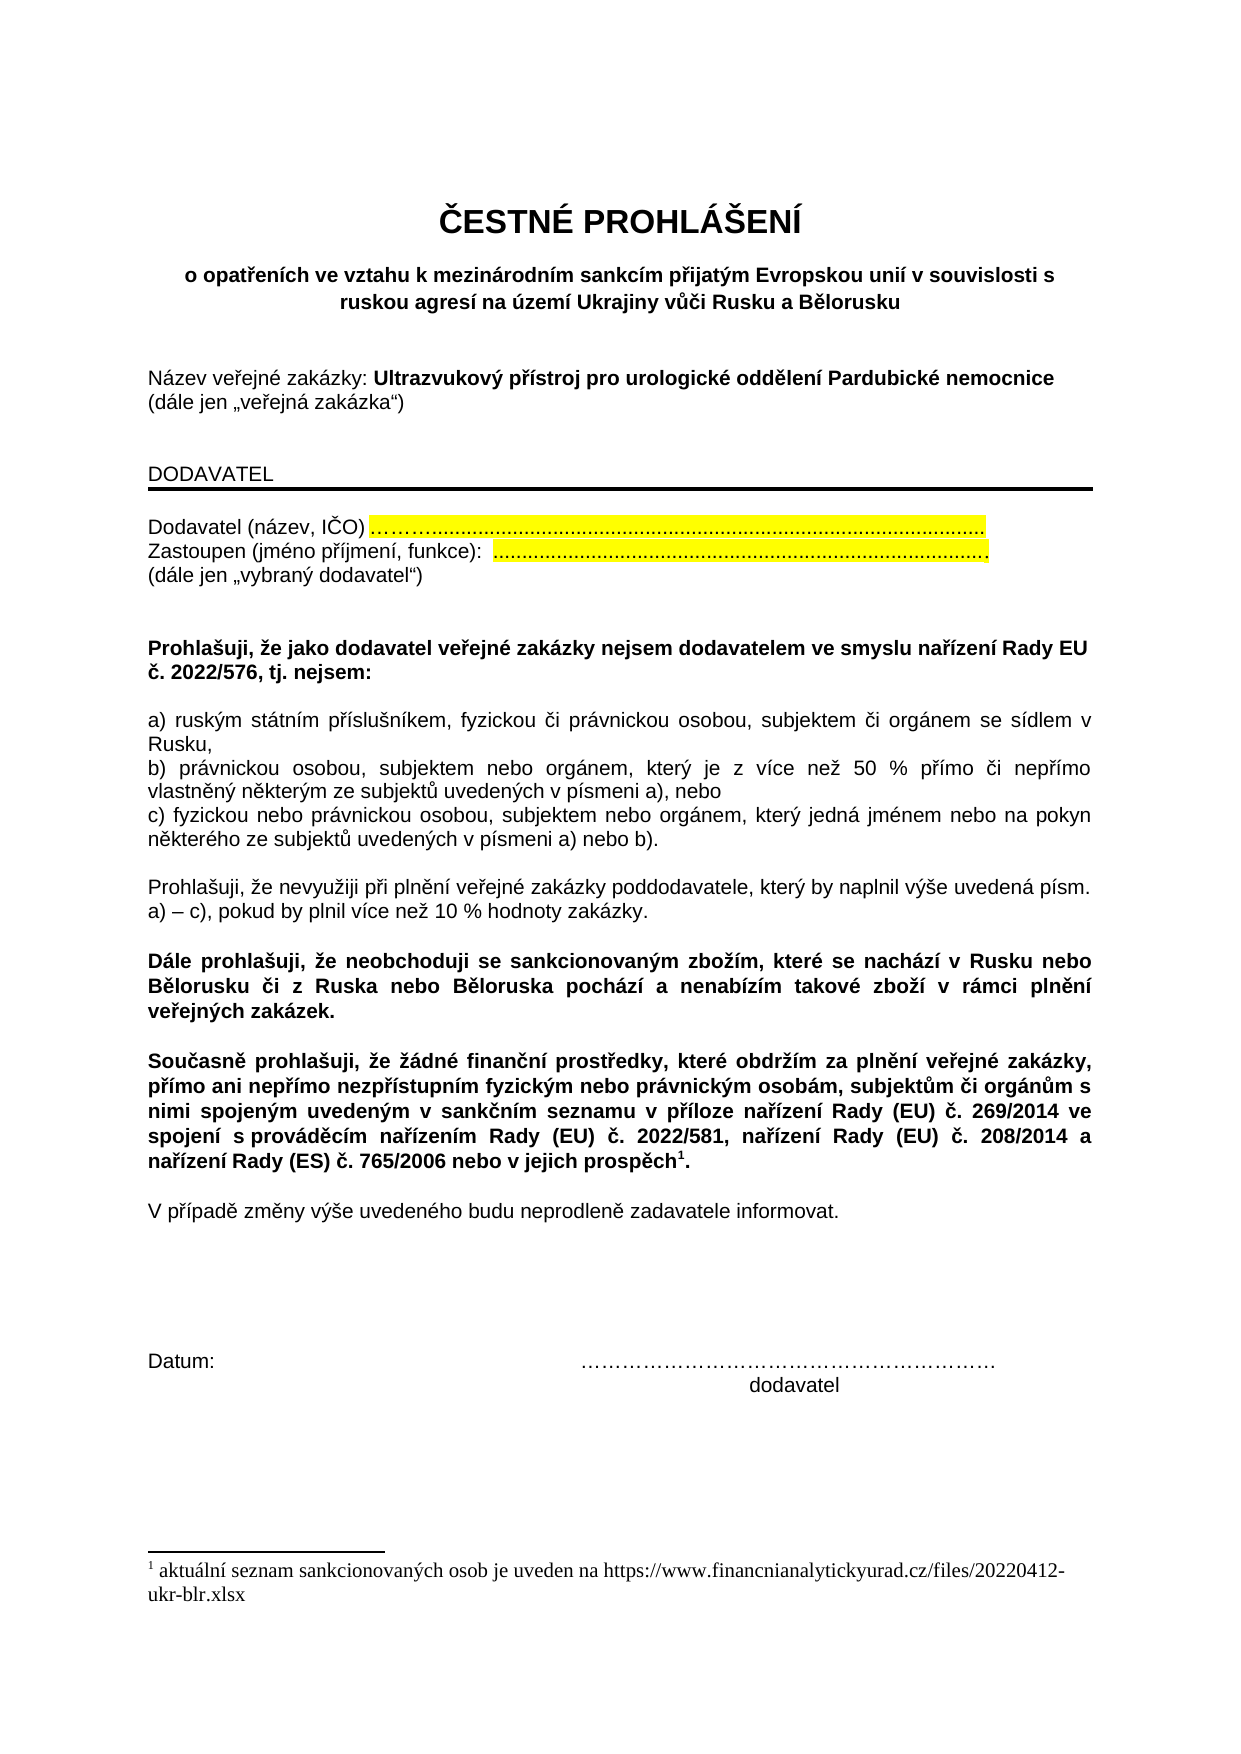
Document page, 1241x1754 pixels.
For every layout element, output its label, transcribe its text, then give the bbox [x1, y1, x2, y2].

text o opatřeních ve vztahu k mezinárodním sankcím přijatým Evropskou unií v souvislosti s ruskou agresí na území Ukrajiny vůči Rusku a Bělorusku [148, 263, 1093, 314]
text Název veřejné zakázky: Ultrazvukový přístroj pro urologické oddělení Pardubické nemocnice [148, 366, 1093, 389]
text Dodavatel (název, IČO) ………................................................................................................ [148, 514, 1093, 538]
subtitle Datum: …………………………………………………… [148, 1348, 1093, 1373]
text Zastoupen (jméno příjmení, funkce): ...................................................................................... [148, 538, 1093, 563]
text DODAVATEL [148, 461, 1093, 487]
subtitle V případě změny výše uvedeného budu neprodleně zadavatele informovat. [148, 1198, 1093, 1223]
text Prohlašuji, že jako dodavatel veřejné zakázky nejsem dodavatelem ve smyslu nařízení Rady EU č. 2022/576, tj. nejsem: [148, 636, 1093, 683]
subtitle ČESTNÉ PROHLÁŠENÍ [148, 214, 1093, 239]
text a) ruským státním příslušníkem, fyzickou či právnickou osobou, subjektem či orgánem se sídlem v Rusku, [148, 707, 1093, 755]
list dodavatel [664, 1373, 1196, 1397]
subtitle Dále prohlašuji, že neobchoduji se sankcionovaným zbožím, které se nachází v Rusku nebo Bělorusku či z Ruska nebo Běloruska pochází a nenabízím takové zboží v rámci plnění veřejných zakázek. [148, 948, 1093, 1023]
text c) fyzickou nebo právnickou osobou, subjektem nebo orgánem, který jedná jménem nebo na pokyn některého ze subjektů uvedených v písmeni a) nebo b). [148, 803, 1093, 851]
text (dále jen „vybraný dodavatel“) [148, 563, 1093, 587]
text b) právnickou osobou, subjektem nebo orgánem, který je z více než 50 % přímo či nepřímo vlastněný některým ze subjektů uvedených v písmeni a), nebo [148, 755, 1093, 803]
text (dále jen „veřejná zakázka“) [148, 389, 1093, 413]
subtitle Současně prohlašuji, že žádné finanční prostředky, které obdržím za plnění veřejné zakázky, přímo ani nepřímo nezpřístupním fyzickým nebo právnickým osobám, subjektům či orgánům s nimi spojeným uvedeným v sankčním seznamu v příloze nařízení Rady (EU) č. 269/2014 ve spojení s prováděcím nařízením Rady (EU) č. 2022/581, nařízení Rady (EU) č. 208/2014 a nařízení Rady (ES) č. 765/2006 nebo v jejich prospěch. [148, 1048, 1093, 1173]
text Prohlašuji, že nevyužiji při plnění veřejné zakázky poddodavatele, který by naplnil výše uvedená písm. a) – c), pokud by plnil více než 10 % hodnoty zakázky. [148, 875, 1093, 923]
